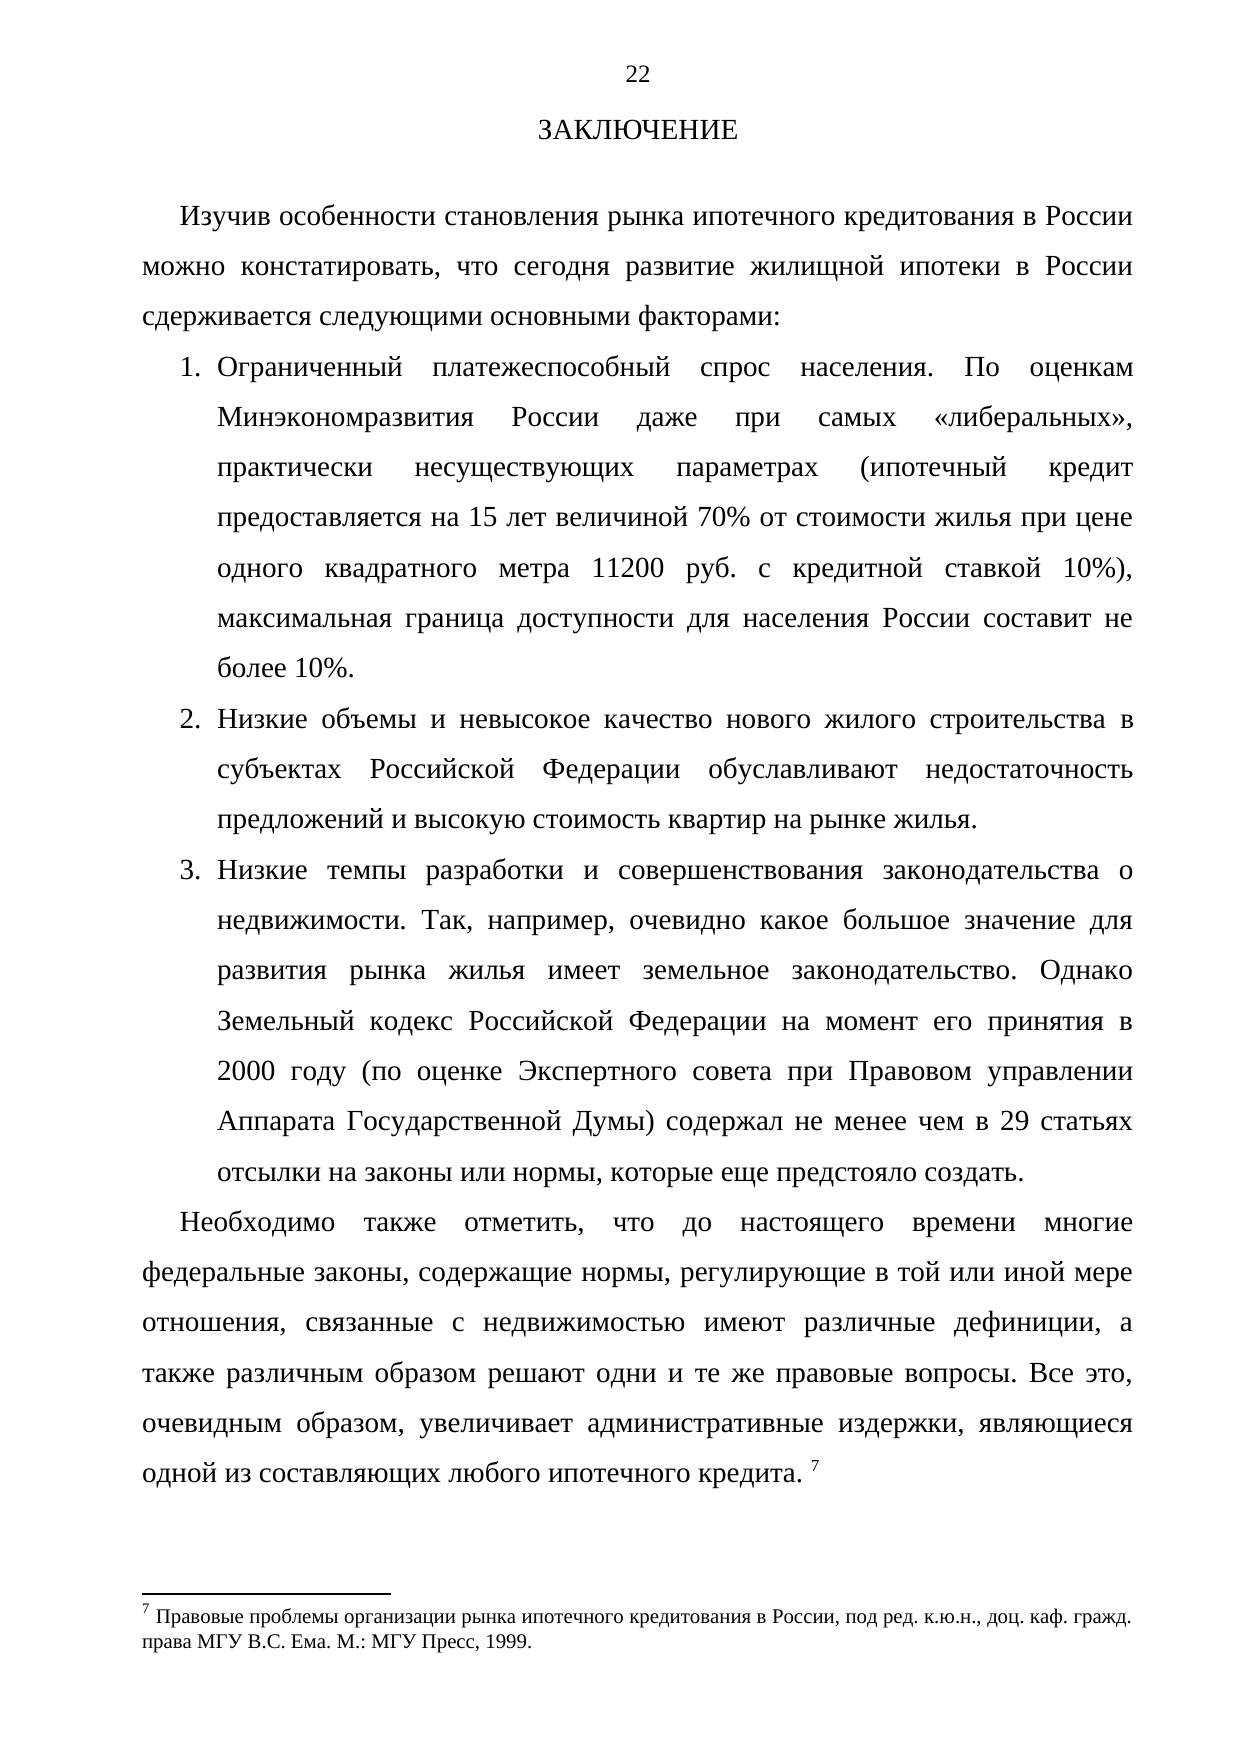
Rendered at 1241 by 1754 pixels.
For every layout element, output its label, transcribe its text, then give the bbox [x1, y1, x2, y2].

list Низкие объемы и невысокое качество нового жилого строительства в субъектах Российской Федерации обуславливают недостаточность предложений и высокую стоимость квартир на рынке жилья. [179, 701, 1134, 835]
list Низкие темпы разработки и совершенствования законодательства о недвижимости. Так, например, очевидно какое большое значение для развития рынка жилья имеет земельное законодательство. Однако Земельный кодекс Российской Федерации на момент его принятия в 2000 году (по оценке Экспертного совета при Правовом управлении Аппарата Государственной Думы) содержал не менее чем в 29 статьях отсылки на законы или нормы, которые еще предстояло создать. [179, 852, 1134, 1187]
subtitle ЗАКЛЮЧЕНИЕ [142, 112, 1134, 146]
text Изучив особенности становления рынка ипотечного кредитования в России можно констатировать, что сегодня развитие жилищной ипотеки в России сдерживается следующими основными факторами: [142, 198, 1134, 332]
text Необходимо также отметить, что до настоящего времени многие федеральные законы, содержащие нормы, регулирующие в той или иной мере отношения, связанные с недвижимостью имеют различные дефиниции, а также различным образом решают одни и те же правовые вопросы. Все это, очевидным образом, увеличивает административные издержки, являющиеся одной из составляющих любого ипотечного кредита. [142, 1204, 1134, 1489]
list Ограниченный платежеспособный спрос населения. По оценкам Минэкономразвития России даже при самых «либеральных», практически несуществующих параметрах (ипотечный кредит предоставляется на 15 лет величиной 70% от стоимости жилья при цене одного квадратного метра 11200 руб. с кредитной ставкой 10%), максимальная граница доступности для населения России составит не более 10%. [179, 349, 1134, 684]
